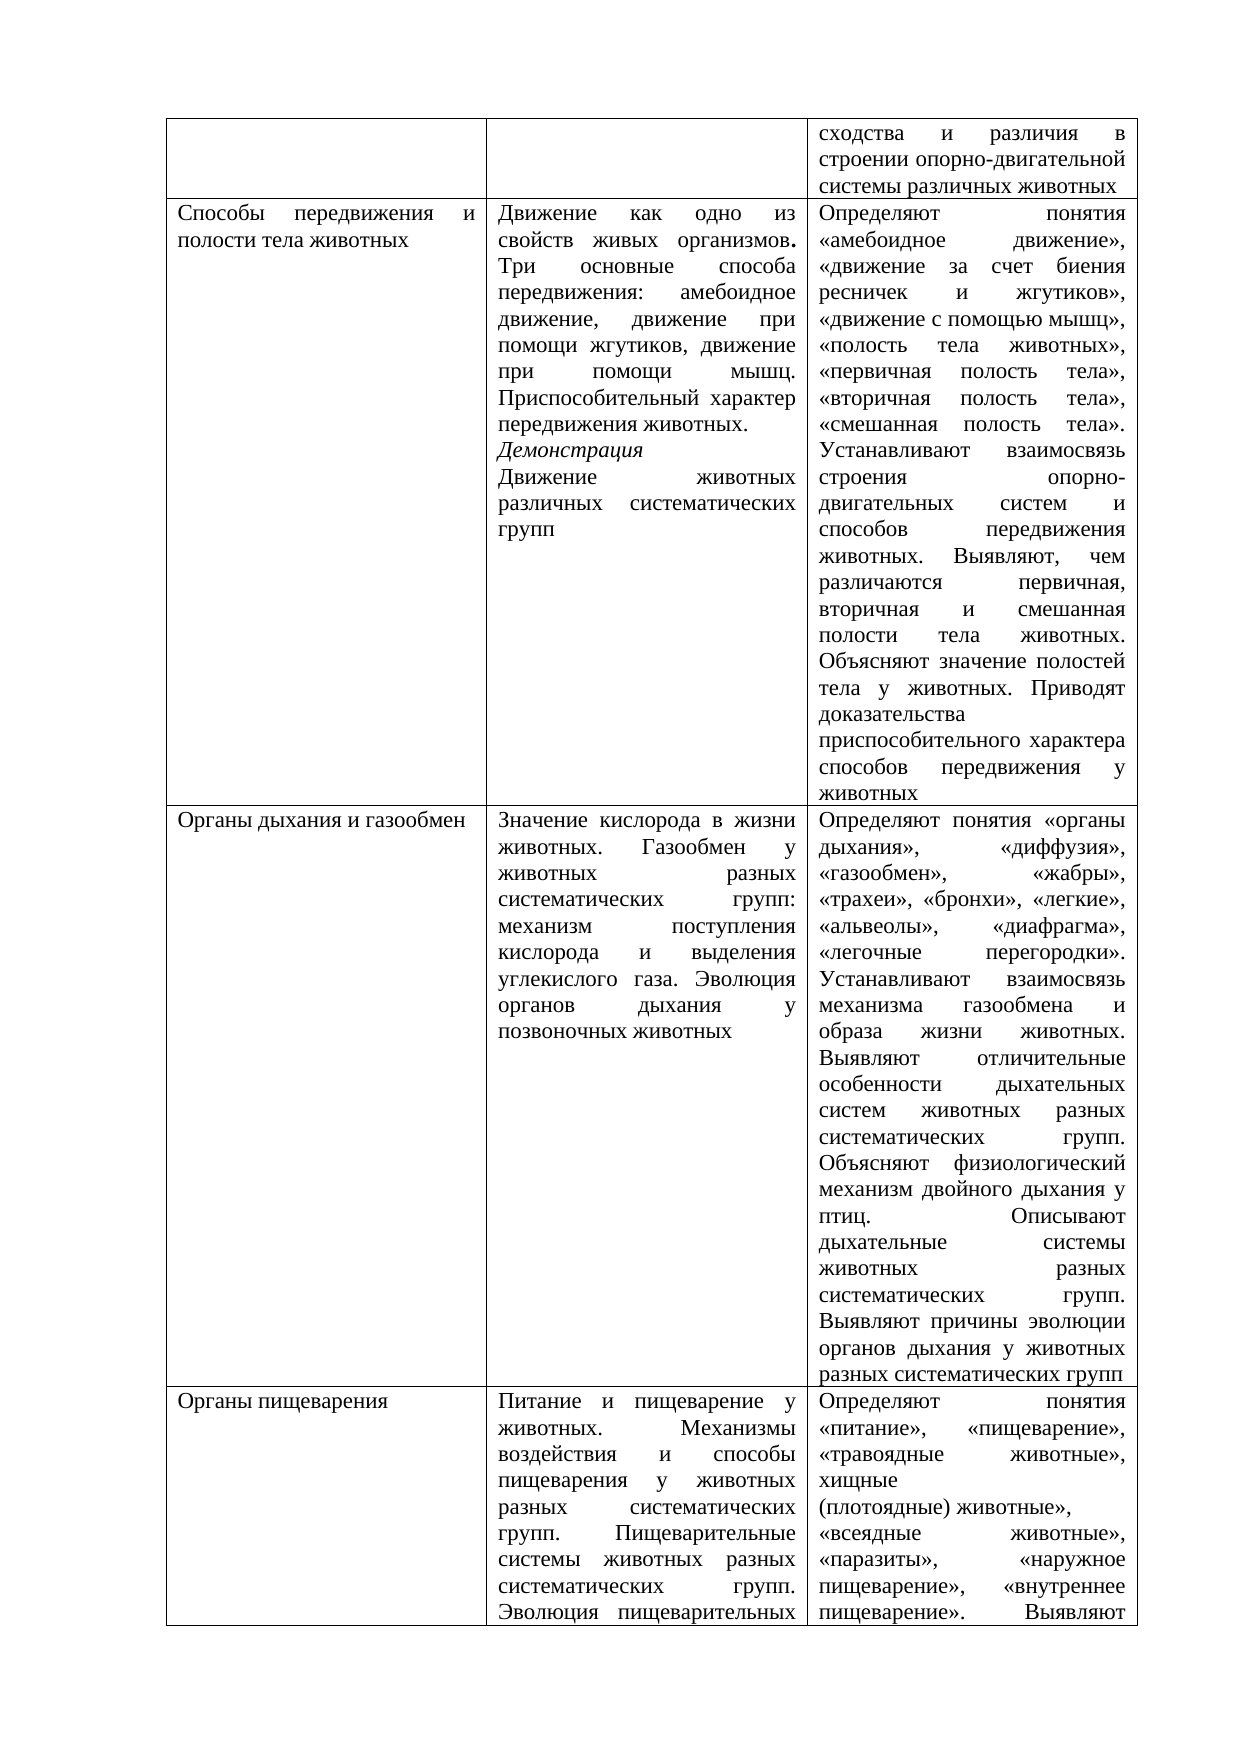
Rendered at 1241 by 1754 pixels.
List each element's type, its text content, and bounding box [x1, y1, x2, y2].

table_cell Органы пищеварения [167, 1387, 486, 1624]
table_cell Движение как одно из свойств живых организмов. Три основные способа передвижения: амебоидное движение, движение при помощи жгутиков, движение при помощи мышц. Приспособительный характер передвижения животных. Демонстрация Движение животных различных систематических групп [487, 199, 807, 805]
table_cell Определяют понятия «органы дыхания», «диффузия», «газообмен», «жабры», «трахеи», «бронхи», «легкие», «альвеолы», «диафрагма», «легочные перегородки». Устанавливают взаимосвязь механизма газообмена и образа жизни животных. Выявляют отличительные особенности дыхательных систем животных разных систематических групп. Объясняют физиологический механизм двойного дыхания у птиц. Описывают дыхательные системы животных разных систематических групп. Выявляют причины эволюции органов дыхания у животных разных систематических групп [808, 806, 1137, 1386]
table_cell Значение кислорода в жизни животных. Газообмен у животных разных систематических групп: механизм поступления кислорода и выделения углекислого газа. Эволюция органов дыхания у позвоночных животных [487, 806, 807, 1386]
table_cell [808, 119, 1137, 198]
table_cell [808, 1387, 1137, 1624]
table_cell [487, 1387, 807, 1624]
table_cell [167, 119, 486, 198]
table_cell Определяют понятия «амебоидное движение», «движение за счет биения ресничек и жгутиков», «движение с помощью мышц», «полость тела животных», «первичная полость тела», «вторичная полость тела», «смешанная полость тела». Устанавливают взаимосвязь строения опорно-двигательных систем и способов передвижения животных. Выявляют, чем различаются первичная, вторичная и смешанная полости тела животных. Объясняют значение полостей тела у животных. Приводят доказательства приспособительного характера способов передвижения у животных [808, 199, 1137, 805]
table_cell Органы дыхания и газообмен [167, 806, 486, 1386]
table_cell Способы передвижения и полости тела животных [167, 199, 486, 805]
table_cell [487, 119, 807, 198]
